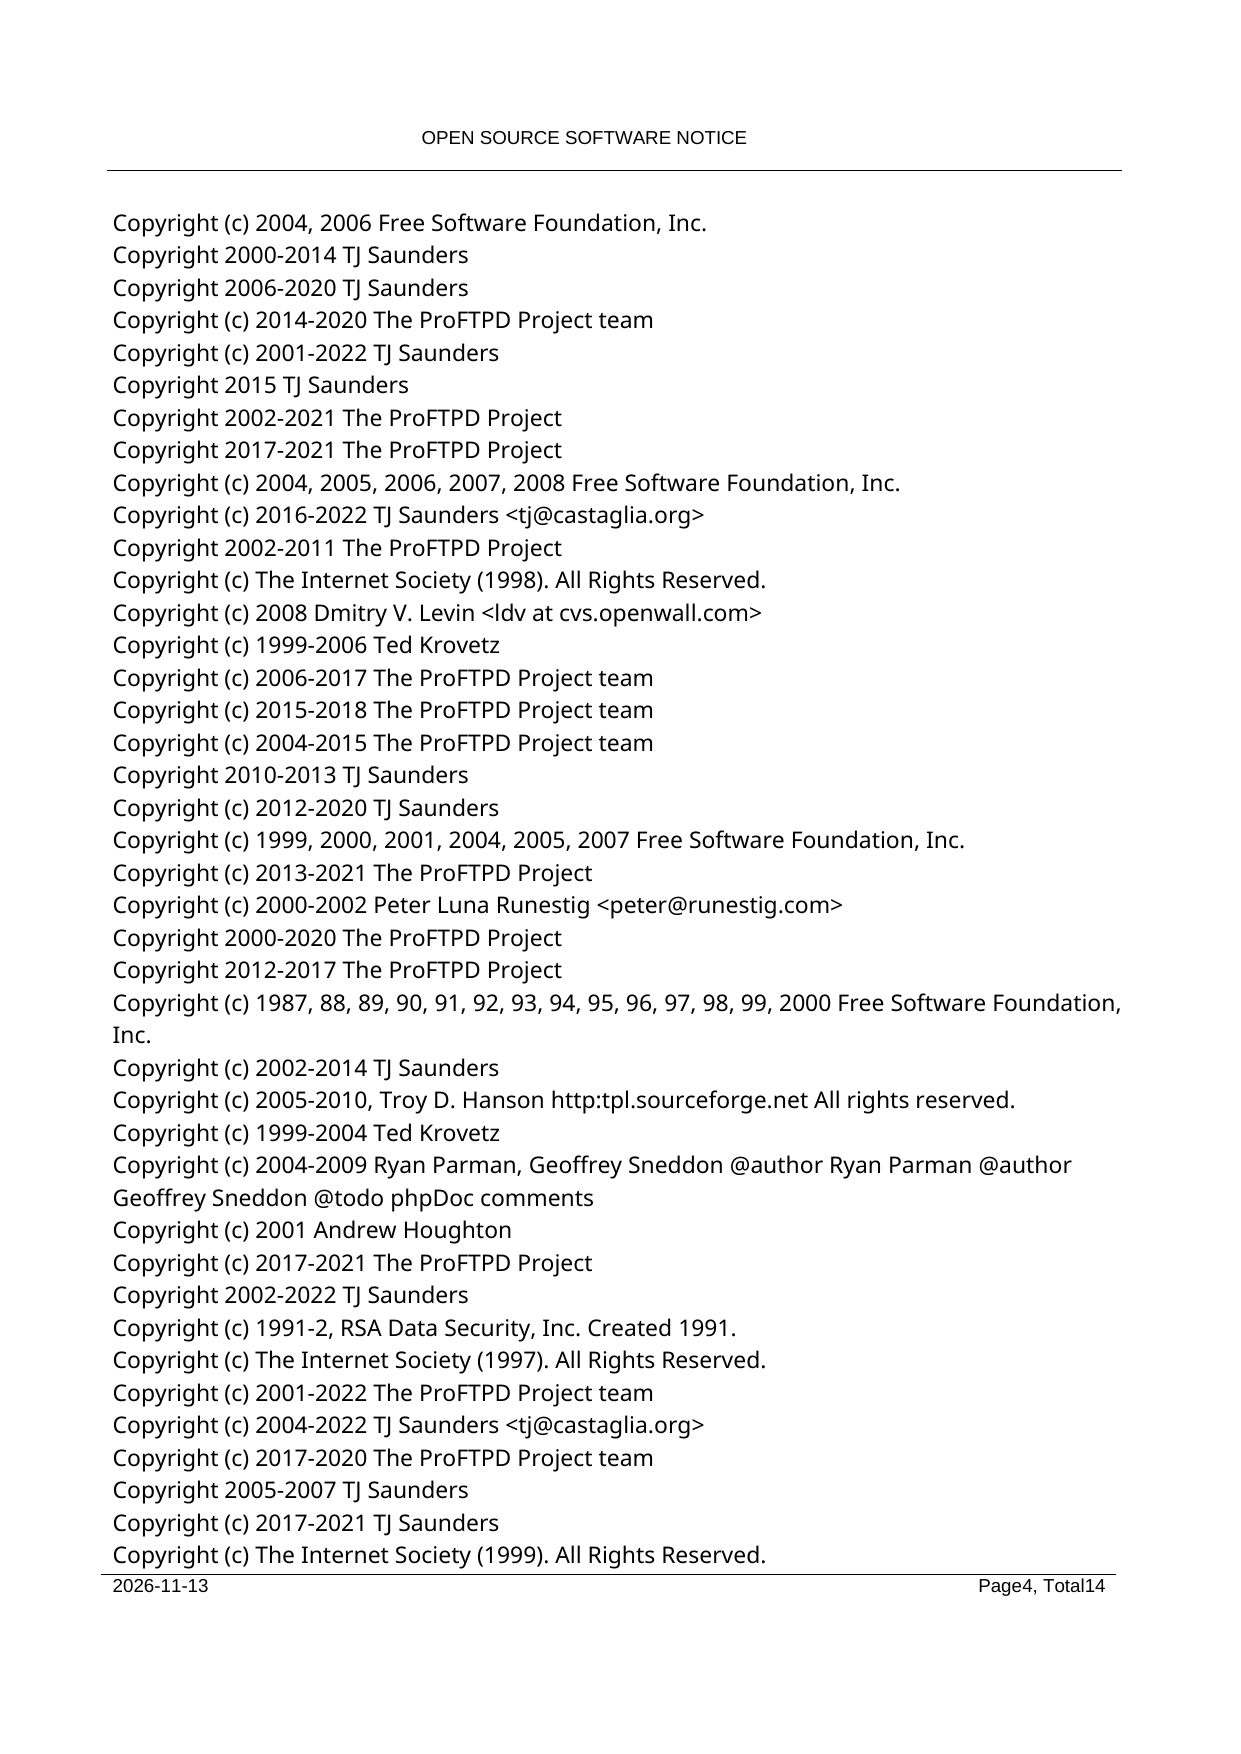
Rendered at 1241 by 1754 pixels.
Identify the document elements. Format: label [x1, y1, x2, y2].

text [112, 206, 1128, 1571]
